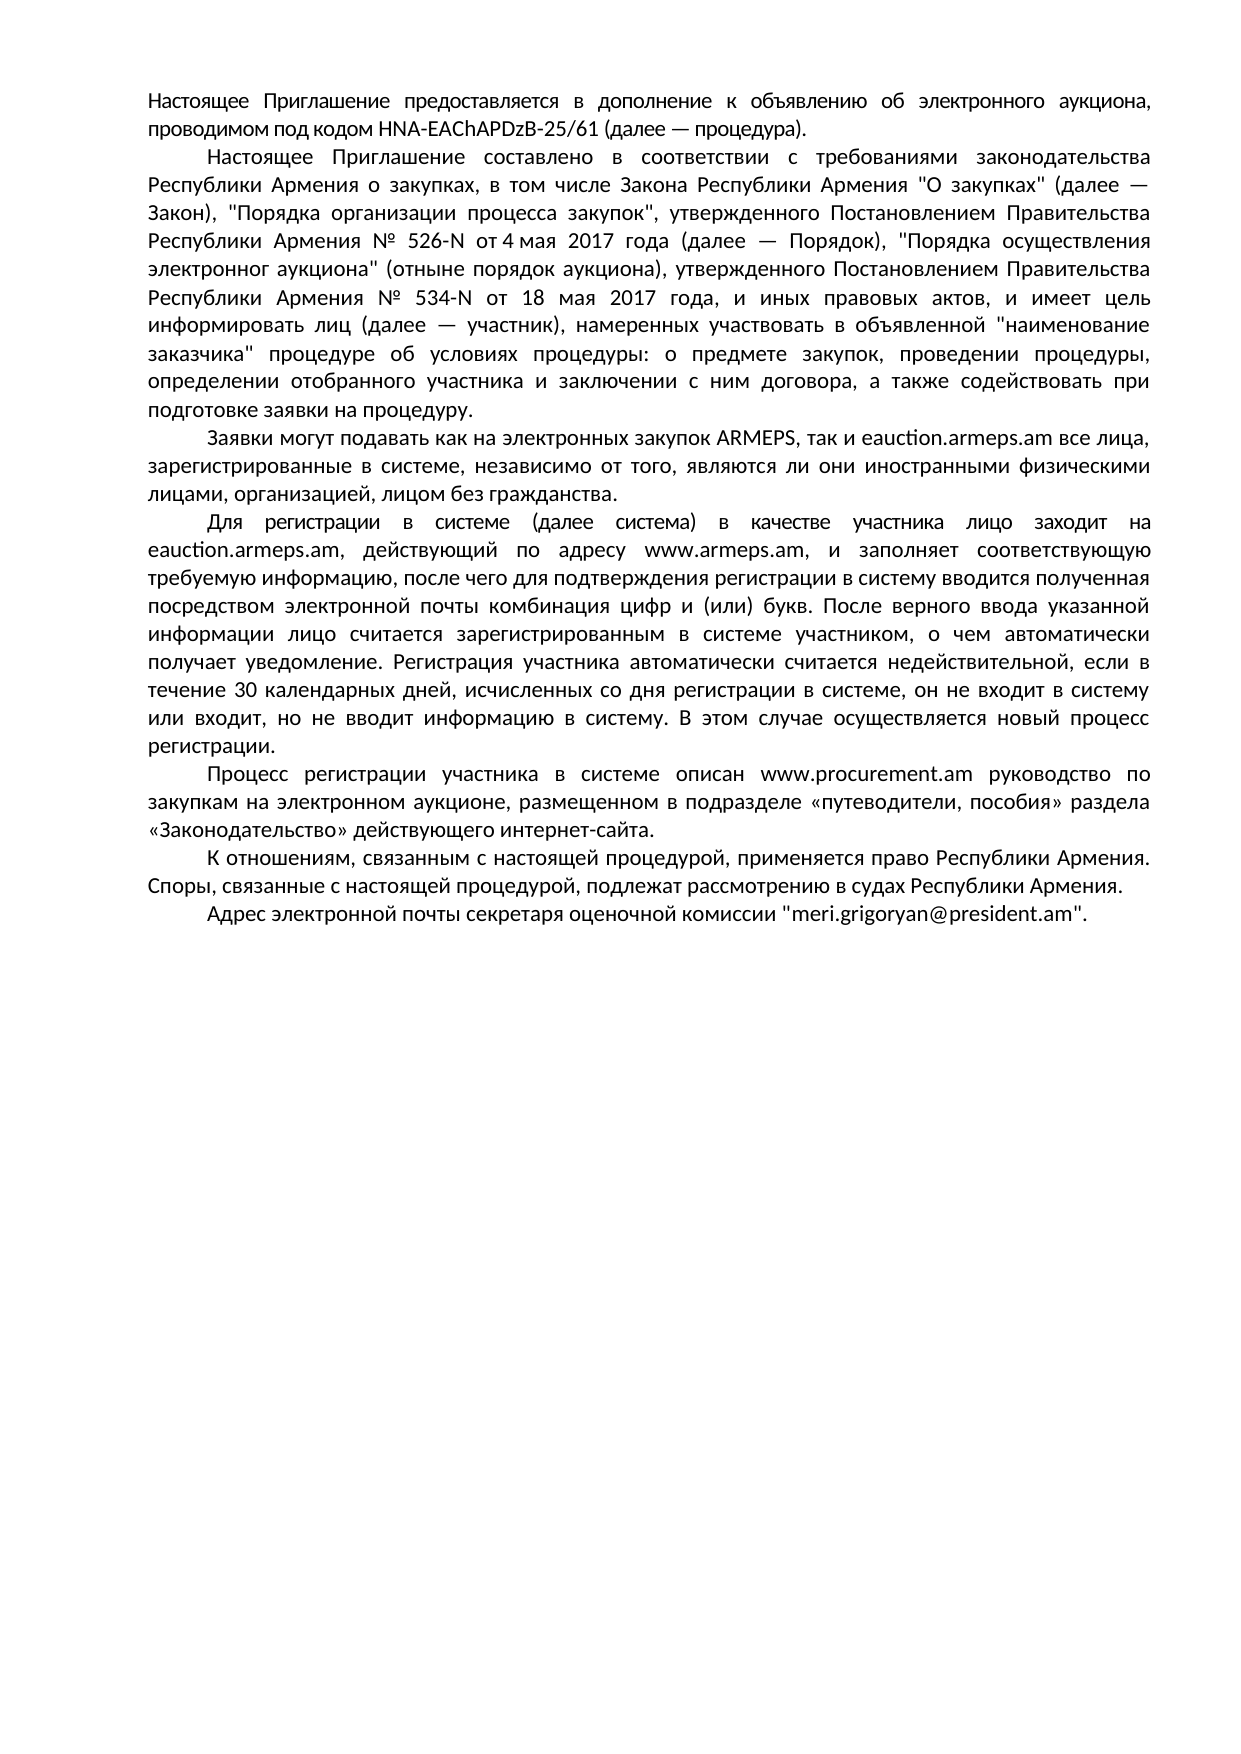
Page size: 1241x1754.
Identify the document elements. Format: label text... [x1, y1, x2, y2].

text К отношениям, связанным с настоящей процедурой, применяется право Республики Армения. Споры, связанные с настоящей процедурой, подлежат рассмотрению в судах Республики Армения. [148, 843, 1152, 899]
text Настоящее Приглашение составлено в соответствии с требованиями законодательства Республики Армения о закупках, в том числе Закона Республики Армения "О закупках" (далее — Закон), "Порядка организации процесса закупок", утвержденного Постановлением Правительства Республики Армения № 526-N от 4 мая 2017 года (далее — Порядок), "Порядка осуществления электронног аукциона" (отныне порядок аукциона), утвержденного Постановлением Правительства Республики Армения № 534-N от 18 мая 2017 года, и иных правовых актов, и имеет цель информировать лиц (далее — участник), намеренных участвовать в объявленной "наименование заказчика" процедуре об условиях процедуры: о предмете закупок, проведении процедуры, определении отобранного участника и заключении с ним договора, а также содействовать при подготовке заявки на процедуру. [148, 142, 1152, 423]
text Настоящее Приглашение предоставляется в дополнение к объявлению об электронного аукциона, проводимом под кодом HNA-EAChAPDzB-25/61 (далее — процедура). [148, 86, 1152, 142]
text Для регистрации в системе (далее система) в качестве участника лицо заходит на eauction.armeps.am, действующий по адресу www.armeps.am, и заполняет соответствующую требуемую информацию, после чего для подтверждения регистрации в систему вводится полученная посредством электронной почты комбинация цифр и (или) букв. После верного ввода указанной информации лицо считается зарегистрированным в системе участником, о чем автоматически получает уведомление. Регистрация участника автоматически считается недействительной, если в течение 30 календарных дней, исчисленных со дня регистрации в системе, он не входит в систему или входит, но не вводит информацию в систему. В этом случае осуществляется новый процесс регистрации. [148, 507, 1152, 759]
text Адрес электронной почты секретаря оценочной комиссии "meri.grigoryan@president.am". [148, 899, 1152, 927]
text Процесс регистрации участника в системе описан www.procurement.am руководство по закупкам на электронном аукционе, размещенном в подразделе «путеводители, пособия» раздела «Законодательство» действующего интернет-сайта. [148, 759, 1152, 843]
text Заявки могут подавать как на электронных закупок ARMEPS, так и eauction.armeps.am все лица, зарегистрированные в системе, независимо от того, являются ли они иностранными физическими лицами, организацией, лицом без гражданства. [148, 423, 1152, 507]
